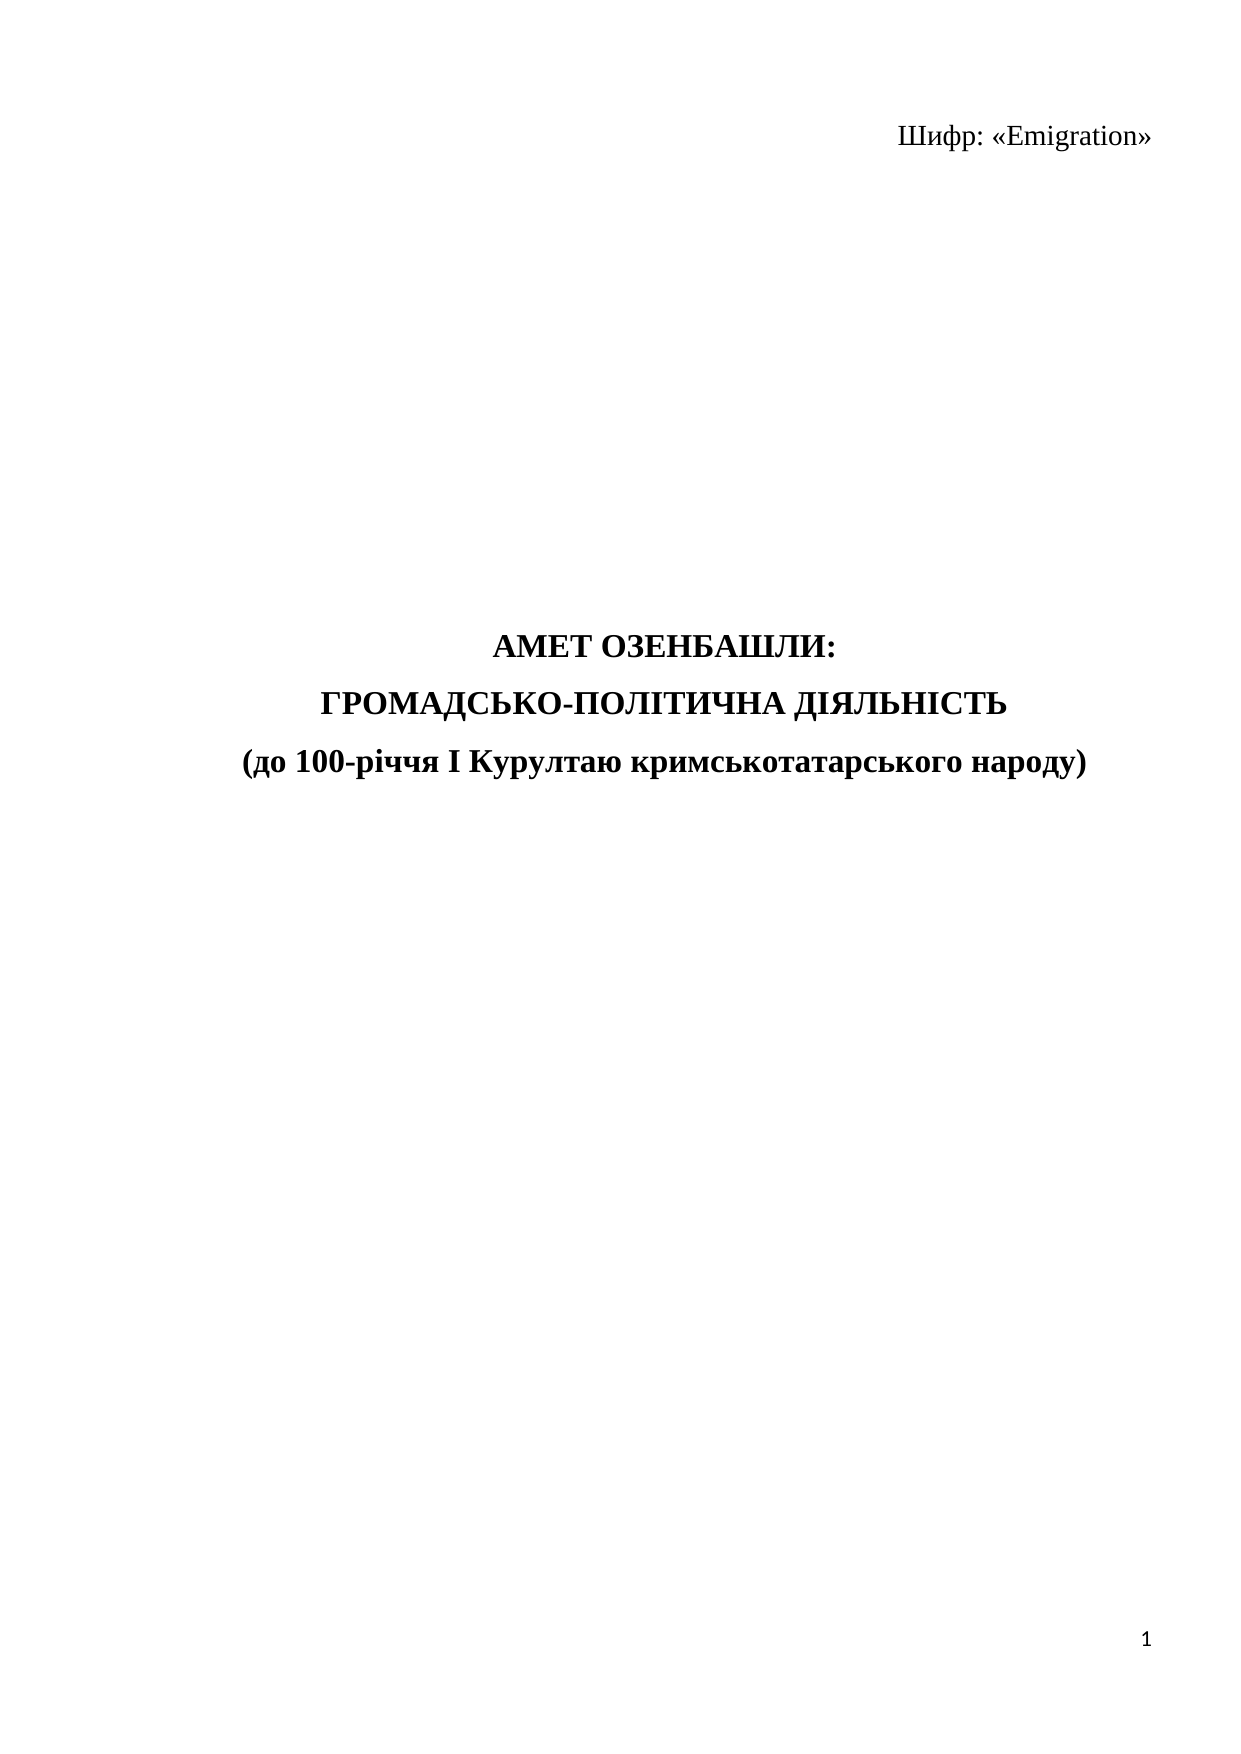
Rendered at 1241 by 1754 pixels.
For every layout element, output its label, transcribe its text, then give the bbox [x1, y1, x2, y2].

text Шифр: «Emigration» [177, 118, 1152, 152]
text АМЕТ ОЗЕНБАШЛИ: [177, 626, 1152, 664]
text (до 100-річчя І Курултаю кримськотатарського народу) [177, 741, 1152, 779]
text ГРОМАДСЬКО-ПОЛІТИЧНА ДІЯЛЬНІСТЬ [177, 684, 1152, 722]
